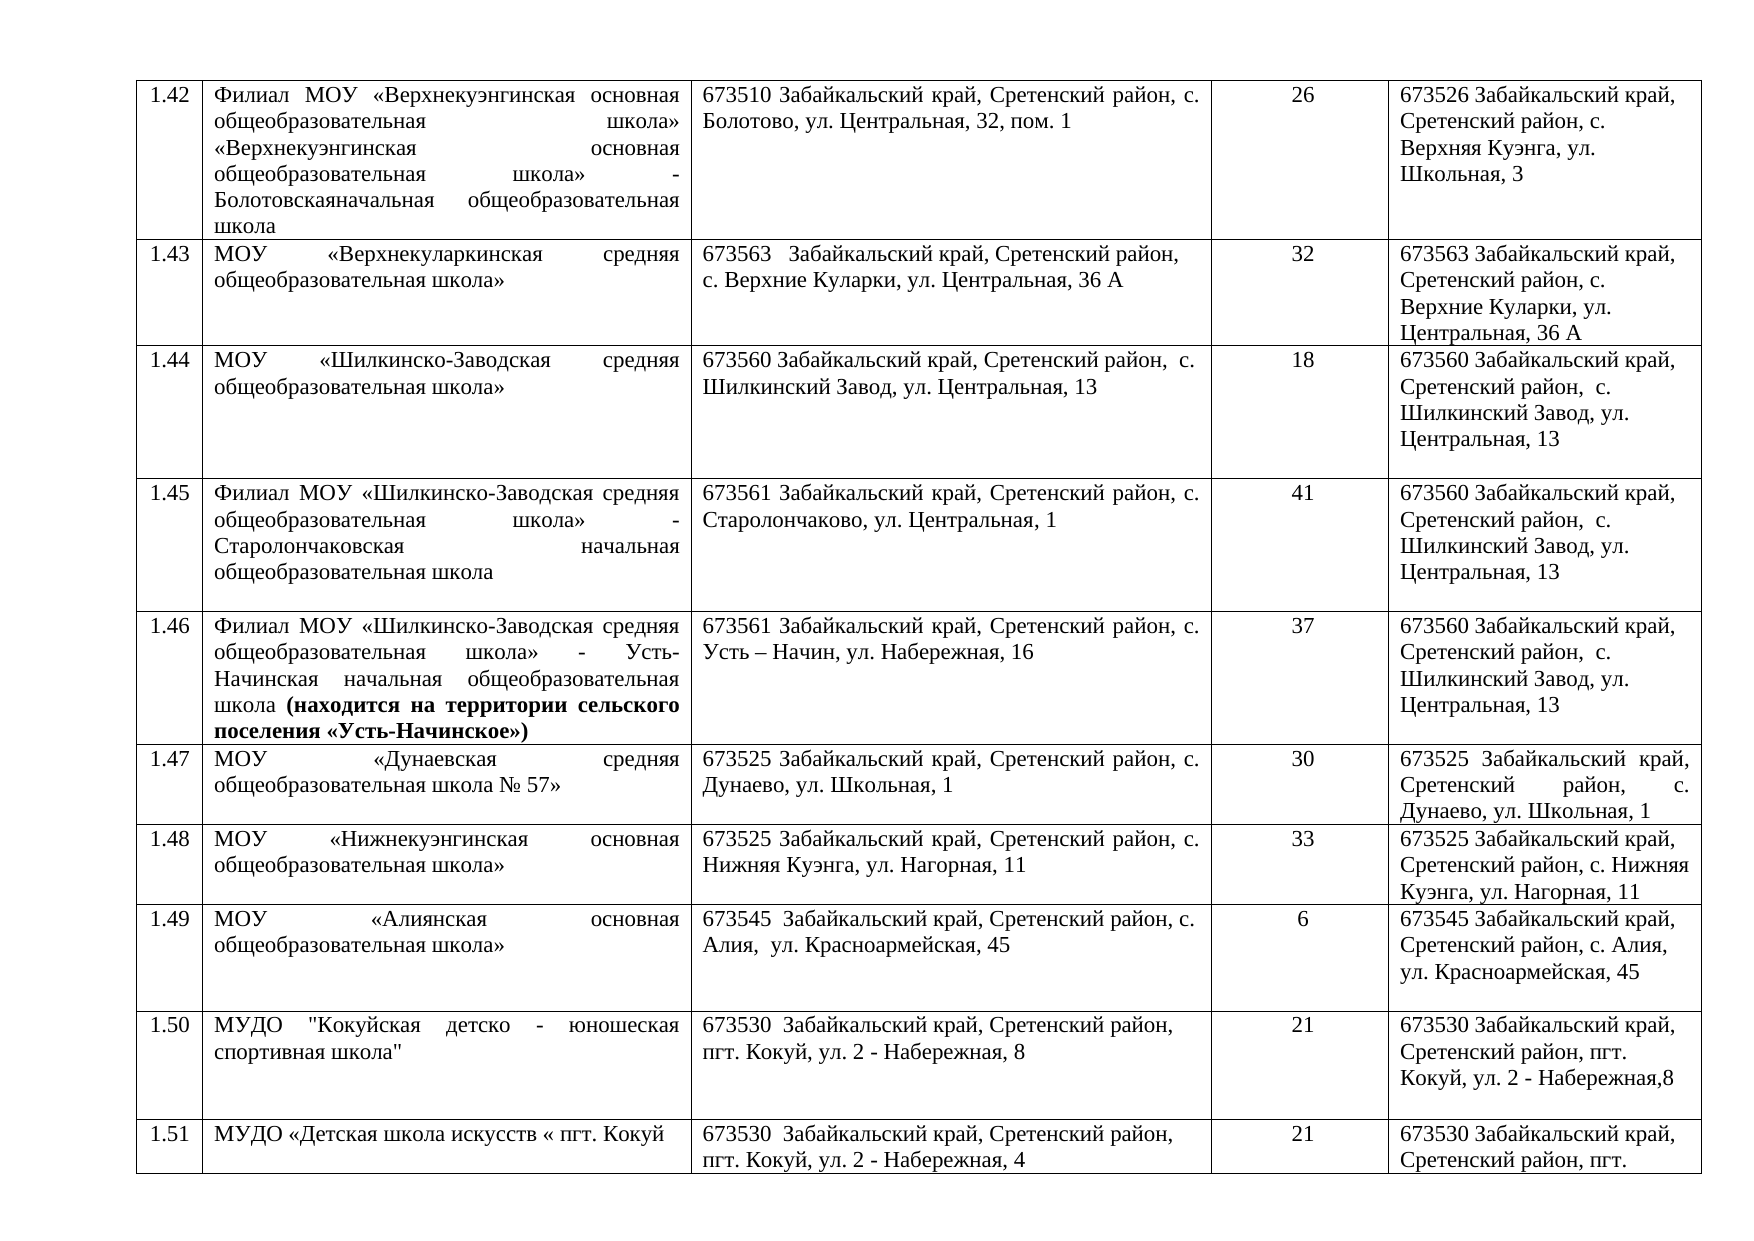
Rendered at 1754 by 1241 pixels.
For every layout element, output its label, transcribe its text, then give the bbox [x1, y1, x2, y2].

table_cell 673560 Забайкальский край, Сретенский район, с. Шилкинский Завод, ул. Центральная, 13 [1389, 346, 1701, 478]
table_cell 673545 Забайкальский край, Сретенский район, с. Алия, ул. Красноармейская, 45 [1389, 905, 1701, 1011]
table_cell МОУ «Верхнекуларкинская средняя общеобразовательная школа» [203, 240, 691, 345]
table_cell 1.46 [137, 612, 202, 744]
table_cell Филиал МОУ «Верхнекуэнгинская основная общеобразовательная школа» «Верхнекуэнгинская основная общеобразовательная школа» - Болотовскаяначальная общеобразовательная школа [203, 81, 691, 239]
table_cell 18 [1212, 346, 1388, 478]
table_cell 37 [1212, 612, 1388, 744]
table_cell 30 [1212, 745, 1388, 824]
table_cell Филиал МОУ «Шилкинско-Заводская средняя общеобразовательная школа» - Усть-Начинская начальная общеобразовательная школа (находится на территории сельского поселения «Усть-Начинское») [203, 612, 691, 744]
table_cell 41 [1212, 479, 1388, 611]
table_cell 1.48 [137, 825, 202, 904]
table_cell 673563 Забайкальский край, Сретенский район, с. Верхние Куларки, ул. Центральная, 36 А [1389, 240, 1701, 345]
table_cell 673530 Забайкальский край, Сретенский район, пгт. Кокуй, ул. 2 - Набережная, 8 [692, 1012, 1211, 1119]
table_cell 673563 Забайкальский край, Сретенский район, с. Верхние Куларки, ул. Центральная, 36 А [692, 240, 1211, 345]
table_cell 1.44 [137, 346, 202, 478]
table_cell 673530 Забайкальский край, Сретенский район, пгт. Кокуй, ул. 2 - Набережная,8 [1389, 1012, 1701, 1119]
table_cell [1389, 1120, 1701, 1172]
table_cell 673525 Забайкальский край, Сретенский район, с. Нижняя Куэнга, ул. Нагорная, 11 [1389, 825, 1701, 904]
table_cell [1389, 81, 1701, 239]
table_cell МОУ «Алиянская основная общеобразовательная школа» [203, 905, 691, 1011]
table_cell 6 [1212, 905, 1388, 1011]
table_cell 1.50 [137, 1012, 202, 1119]
table_cell 32 [1212, 240, 1388, 345]
table_cell МОУ «Дунаевская средняя общеобразовательная школа № 57» [203, 745, 691, 824]
table_cell 673525 Забайкальский край, Сретенский район, с. Дунаево, ул. Школьная, 1 [692, 745, 1211, 824]
table_cell 673560 Забайкальский край, Сретенский район, с. Шилкинский Завод, ул. Центральная, 13 [692, 346, 1211, 478]
table_cell 26 [1212, 81, 1388, 239]
table_cell 1.42 [137, 81, 202, 239]
table_cell 1.45 [137, 479, 202, 611]
table_cell 673560 Забайкальский край, Сретенский район, с. Шилкинский Завод, ул. Центральная, 13 [1389, 479, 1701, 611]
table_cell МОУ «Шилкинско-Заводская средняя общеобразовательная школа» [203, 346, 691, 478]
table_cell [203, 1120, 691, 1172]
table_cell 673560 Забайкальский край, Сретенский район, с. Шилкинский Завод, ул. Центральная, 13 [1389, 612, 1701, 744]
table_cell Филиал МОУ «Шилкинско-Заводская средняя общеобразовательная школа» - Старолончаковская начальная общеобразовательная школа [203, 479, 691, 611]
table_cell 673545 Забайкальский край, Сретенский район, с. Алия, ул. Красноармейская, 45 [692, 905, 1211, 1011]
table_cell 673510 Забайкальский край, Сретенский район, с. Болотово, ул. Центральная, 32, пом. 1 [692, 81, 1211, 239]
table_cell 1.51 [137, 1120, 202, 1172]
table_cell 1.47 [137, 745, 202, 824]
table_cell 673525 Забайкальский край, Сретенский район, с. Дунаево, ул. Школьная, 1 [1389, 745, 1701, 824]
table_cell 673525 Забайкальский край, Сретенский район, с. Нижняя Куэнга, ул. Нагорная, 11 [692, 825, 1211, 904]
table_cell 1.43 [137, 240, 202, 345]
table_cell 673561 Забайкальский край, Сретенский район, с. Старолончаково, ул. Центральная, 1 [692, 479, 1211, 611]
table_cell МУДО "Кокуйская детско - юношеская спортивная школа" [203, 1012, 691, 1119]
table_cell 1.49 [137, 905, 202, 1011]
table_cell 21 [1212, 1012, 1388, 1119]
table_cell МОУ «Нижнекуэнгинская основная общеобразовательная школа» [203, 825, 691, 904]
table_cell 673561 Забайкальский край, Сретенский район, с. Усть – Начин, ул. Набережная, 16 [692, 612, 1211, 744]
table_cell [692, 1120, 1211, 1172]
table_cell 21 [1212, 1120, 1388, 1172]
table_cell 33 [1212, 825, 1388, 904]
